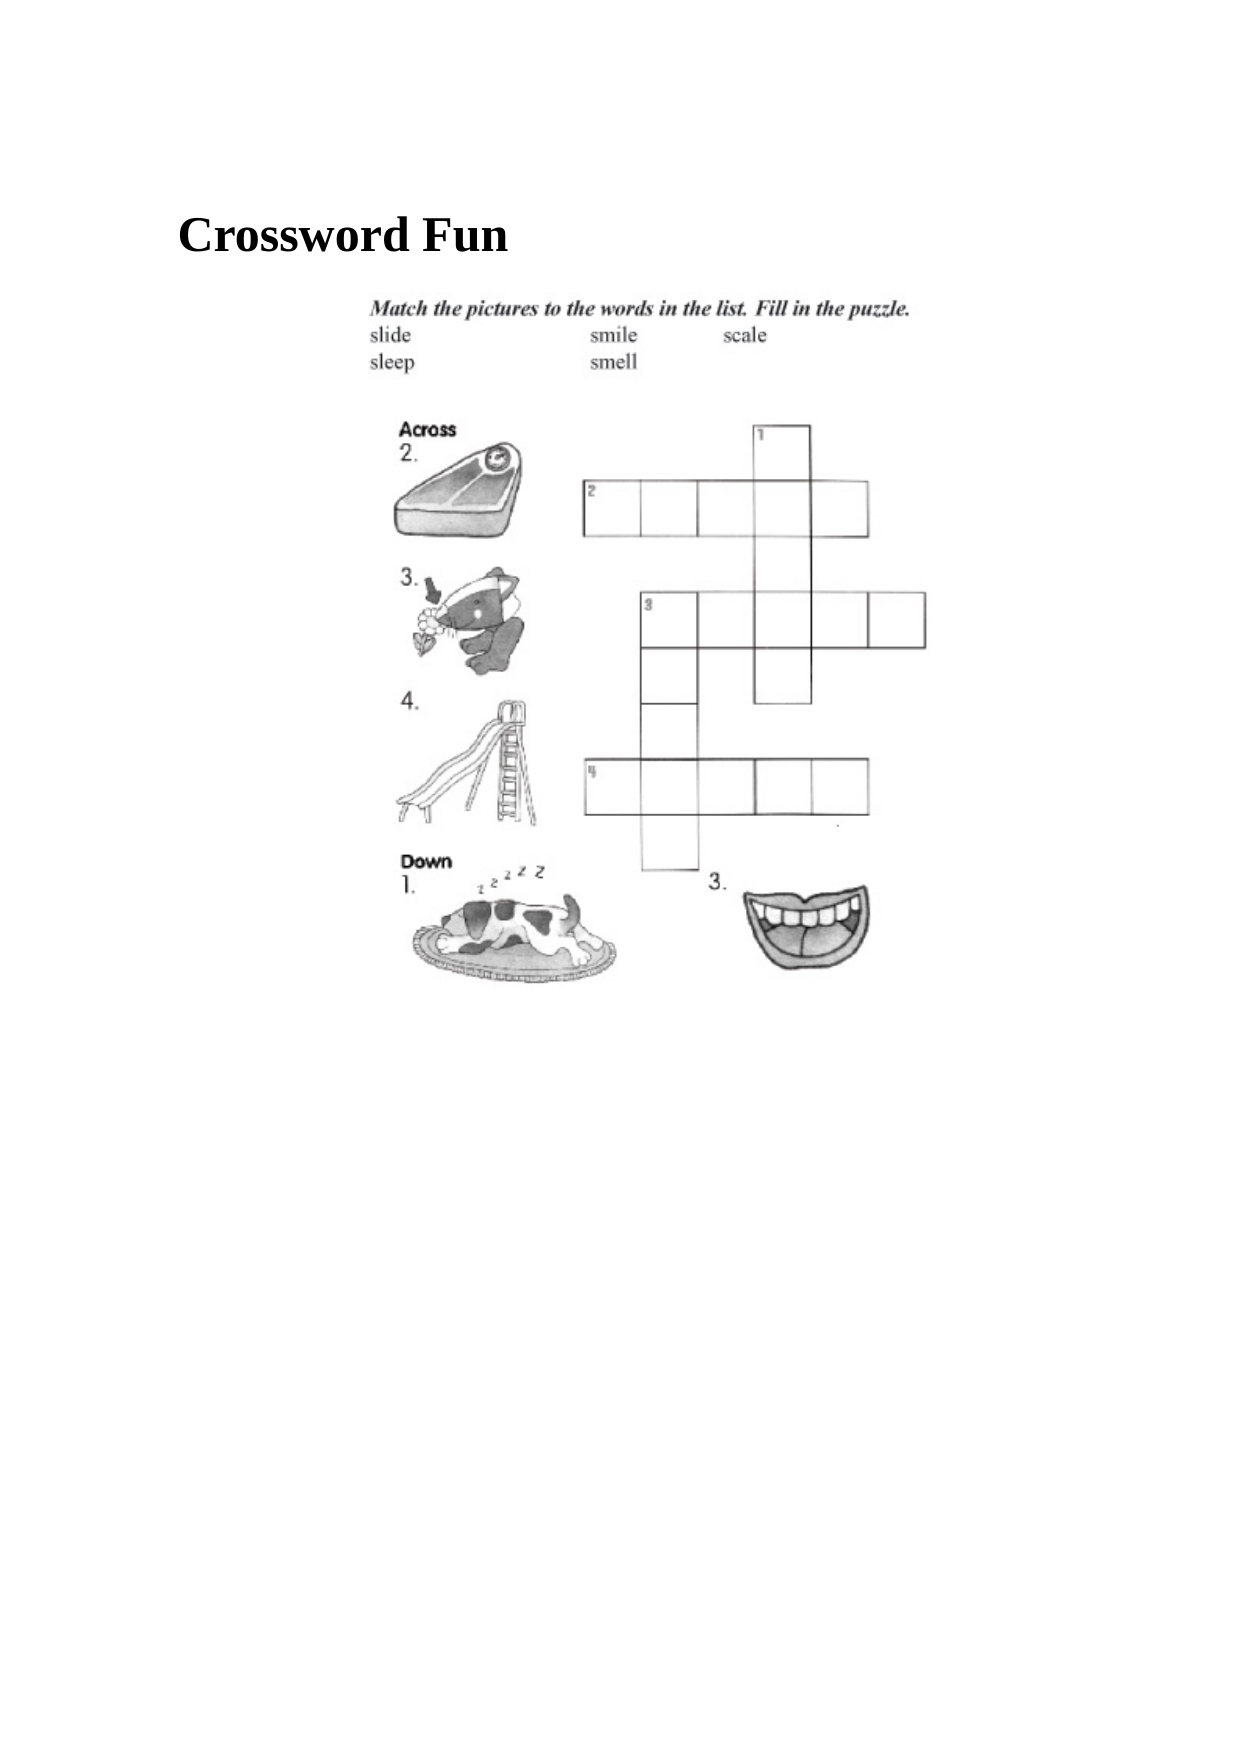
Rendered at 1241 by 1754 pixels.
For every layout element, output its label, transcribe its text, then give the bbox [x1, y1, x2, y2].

subtitle Crossword Fun [177, 205, 1152, 262]
picture [393, 417, 936, 988]
picture [356, 291, 973, 389]
